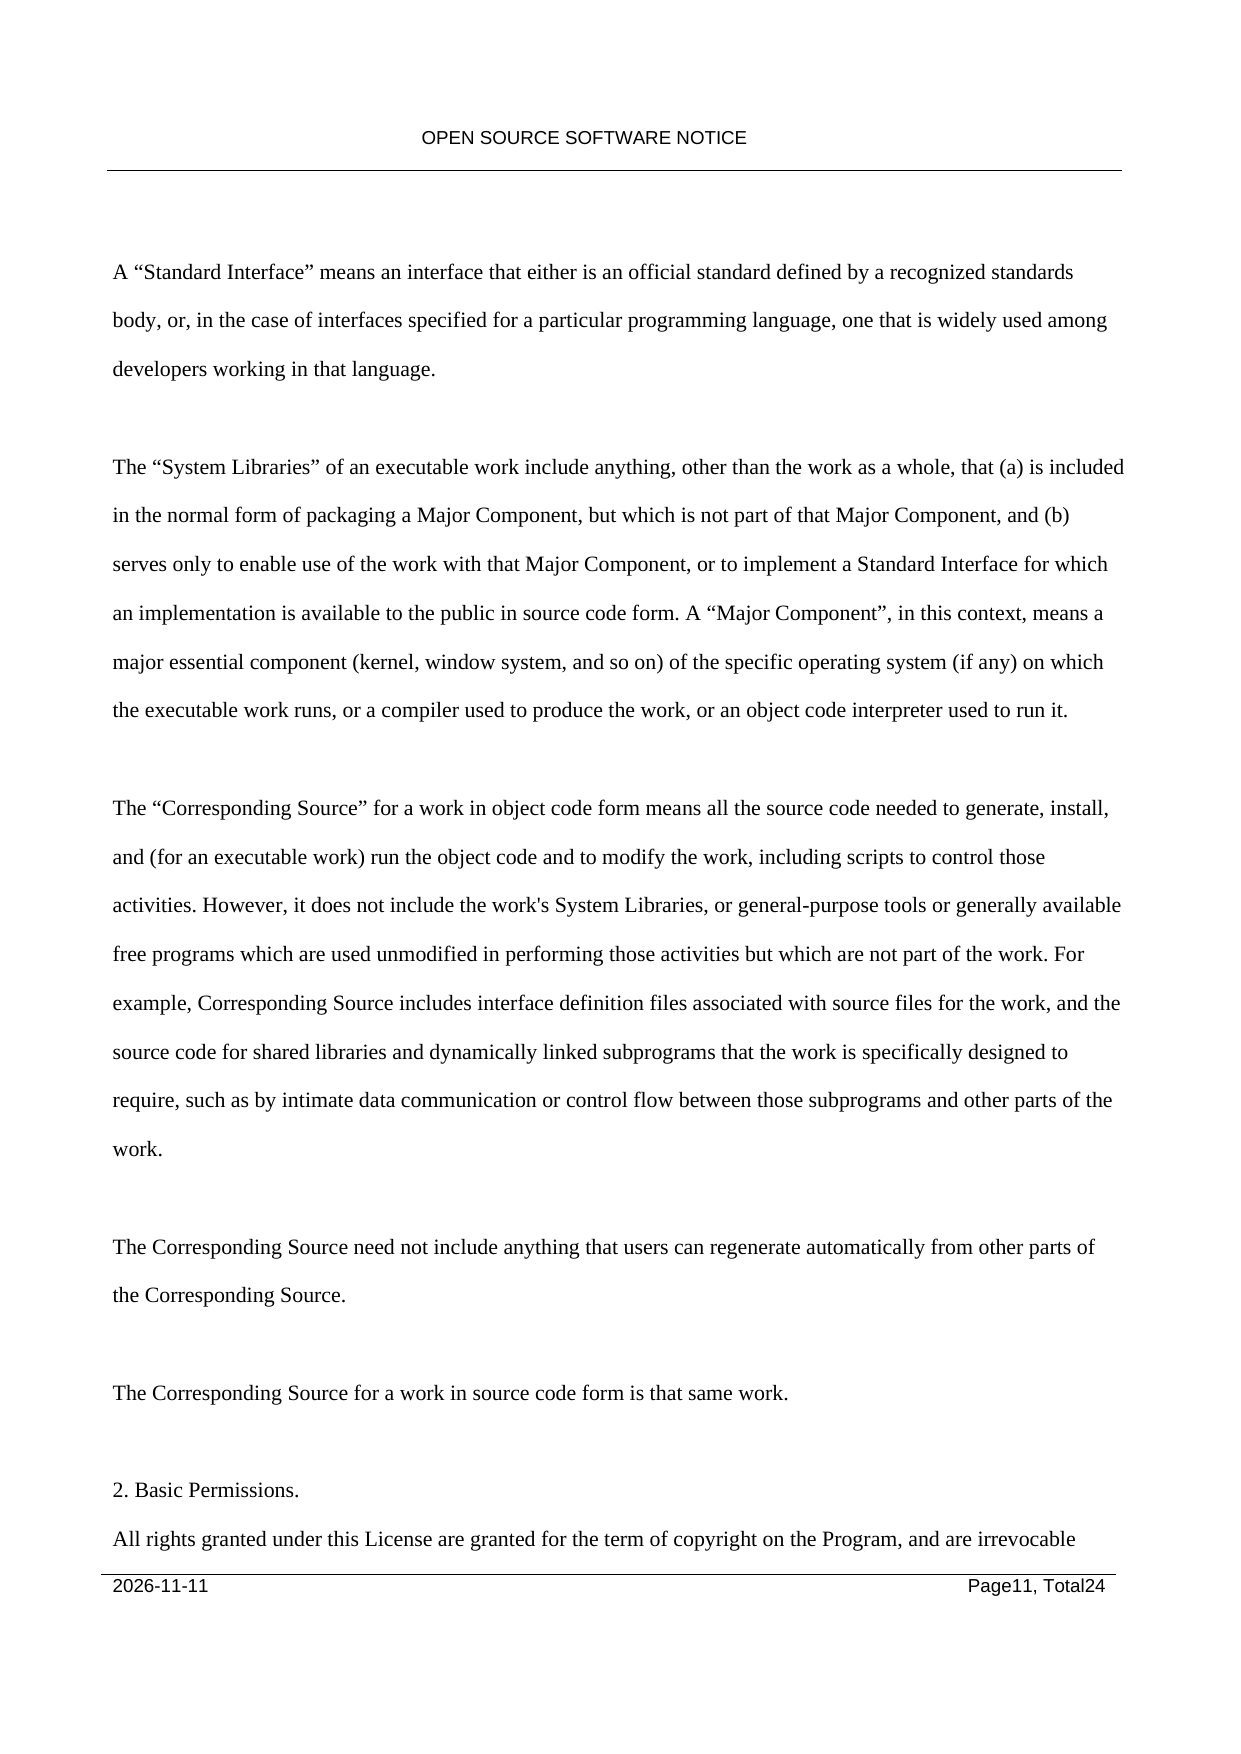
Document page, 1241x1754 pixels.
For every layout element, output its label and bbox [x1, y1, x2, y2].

text [112, 206, 1128, 1555]
